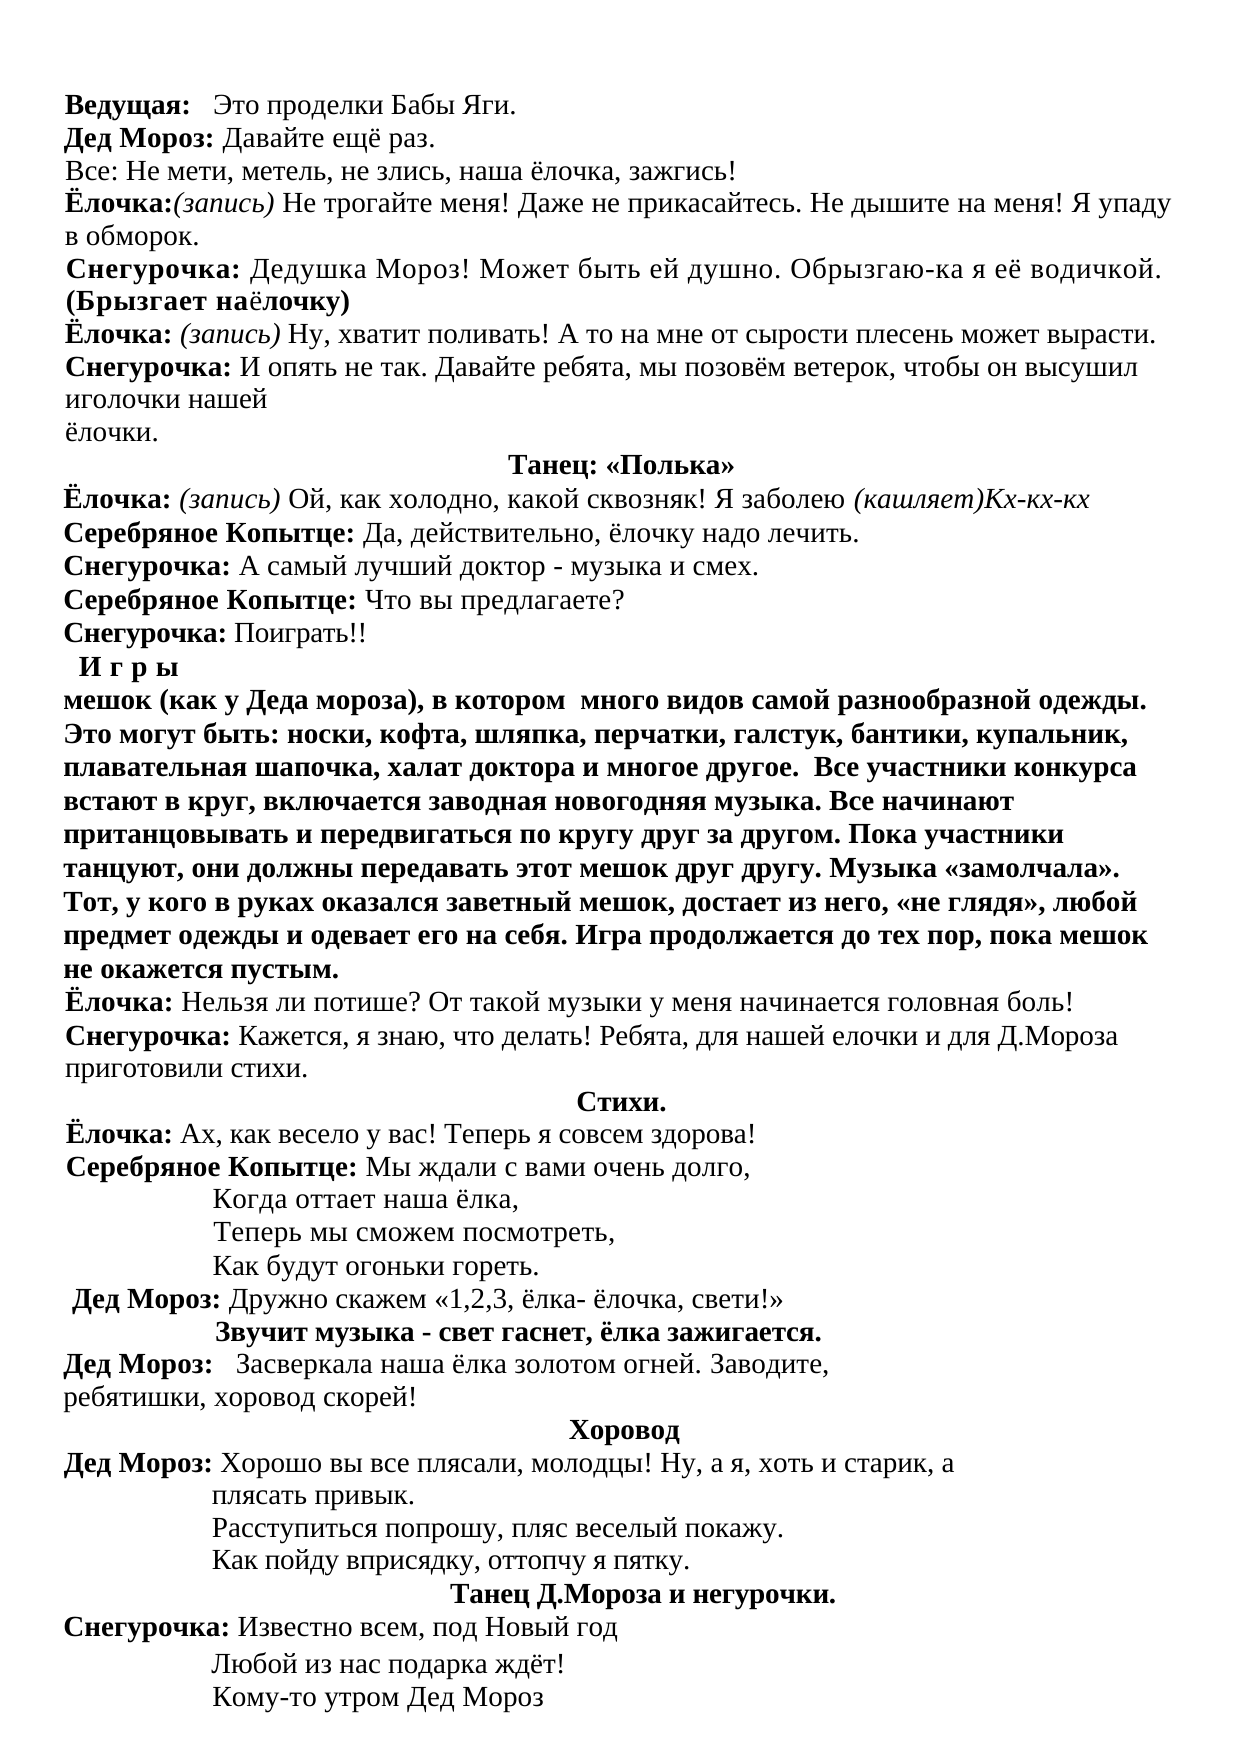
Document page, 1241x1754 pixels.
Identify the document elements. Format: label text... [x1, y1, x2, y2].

text Ёлочка: Ах, как весело у вас! Теперь я совсем здорова! [66, 1117, 1082, 1150]
text Серебряное Копытце: Мы ждали с вами очень долго, [66, 1150, 757, 1182]
text Кому-то утром Дед Мороз [212, 1681, 1178, 1713]
text Как будут огоньки гореть. [64, 1249, 698, 1282]
text Хоровод [71, 1414, 1178, 1446]
text Когда оттает наша ёлка, [212, 1183, 1178, 1216]
text Звучит музыка - свет гаснет, ёлка зажигается. [63, 1315, 890, 1348]
text мешок (как у Деда мороза), в котором много видов самой разнообразной одежды. Это могут быть: носки, кофта, шляпка, перчатки, галстук, бантики, купальник, плавательная шапочка, халат доктора и многое другое. Все участники конкурса встают в круг, включается заводная новогодняя музыка. Все начинают пританцовывать и передвигаться по кругу друг за другом. Пока участники танцуют, они должны передавать этот мешок друг другу. Музыка «замолчала». Тот, у кого в руках оказался заветный мешок, достает из него, «не глядя», любой предмет одежды и одевает его на себя. Игра продолжается до тех пор, пока мешок не окажется пустым. [63, 682, 1178, 984]
text Игры [63, 649, 1178, 682]
text Стихи. [65, 1085, 1178, 1117]
text Ёлочка:(запись) Не трогайте меня! Даже не прикасайтесь. Не дышите на меня! Я упаду в обморок. [64, 187, 1178, 252]
text Ёлочка: (запись) Ну, хватит поливать! А то на мне от сырости плесень может вырасти. [64, 317, 1178, 350]
text Снегурочка: Дедушка Мороз! Может быть ей душно. Обрызгаю-ка я её водичкой. (Брызгает наёлочку) [66, 252, 1178, 317]
text Любой из нас подарка ждёт! [211, 1648, 1178, 1680]
text Дед Мороз: Дружно скажем «1,2,3, ёлка- ёлочка, свети!» [64, 1283, 786, 1315]
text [65, 154, 1178, 187]
text Ёлочка: Нельзя ли потише? От такой музыки у меня начинается головная боль! [65, 985, 1178, 1018]
text Дед Мороз: Засверкала наша ёлка золотом огней. Заводите, ребятишки, хоровод скорей! [63, 1348, 890, 1413]
text Дед Мороз: Хорошо вы все плясали, молодцы! Ну, а я, хоть и старик, а плясать привык. Расступиться попрошу, пляс веселый покажу. Как пойду вприсядку, оттопчу я пятку. [63, 1446, 1034, 1576]
text Дед Мороз: Давайте ещё раз. [63, 121, 1178, 154]
text Танец Д.Мороза и негурочки. [65, 1577, 842, 1610]
text Ёлочка: (запись) Ой, как холодно, какой сквозняк! Я заболею (кашляет)Кх-кх-кх Серебряное Копытце: Да, действительно, ёлочку надо лечить. Снегурочка: А самый лучший доктор - музыка и смех. Серебряное Копытце: Что вы предлагаете? Снегурочка: Поиграть!! [63, 481, 1178, 649]
text Ведущая: Это проделки Бабы Яги. [64, 89, 1178, 121]
text Снегурочка: Известно всем, под Новый год [63, 1611, 842, 1643]
text Теперь мы сможем посмотреть, [213, 1216, 1178, 1248]
text Снегурочка: Кажется, я знаю, что делать! Ребята, для нашей елочки и для Д.Мороза приготовили стихи. [65, 1019, 1178, 1084]
text ёлочки. [65, 416, 1178, 448]
text Снегурочка: И опять не так. Давайте ребята, мы позовём ветерок, чтобы он высушил иголочки нашей [65, 350, 1178, 415]
text Танец: «Полька» [65, 449, 1178, 481]
